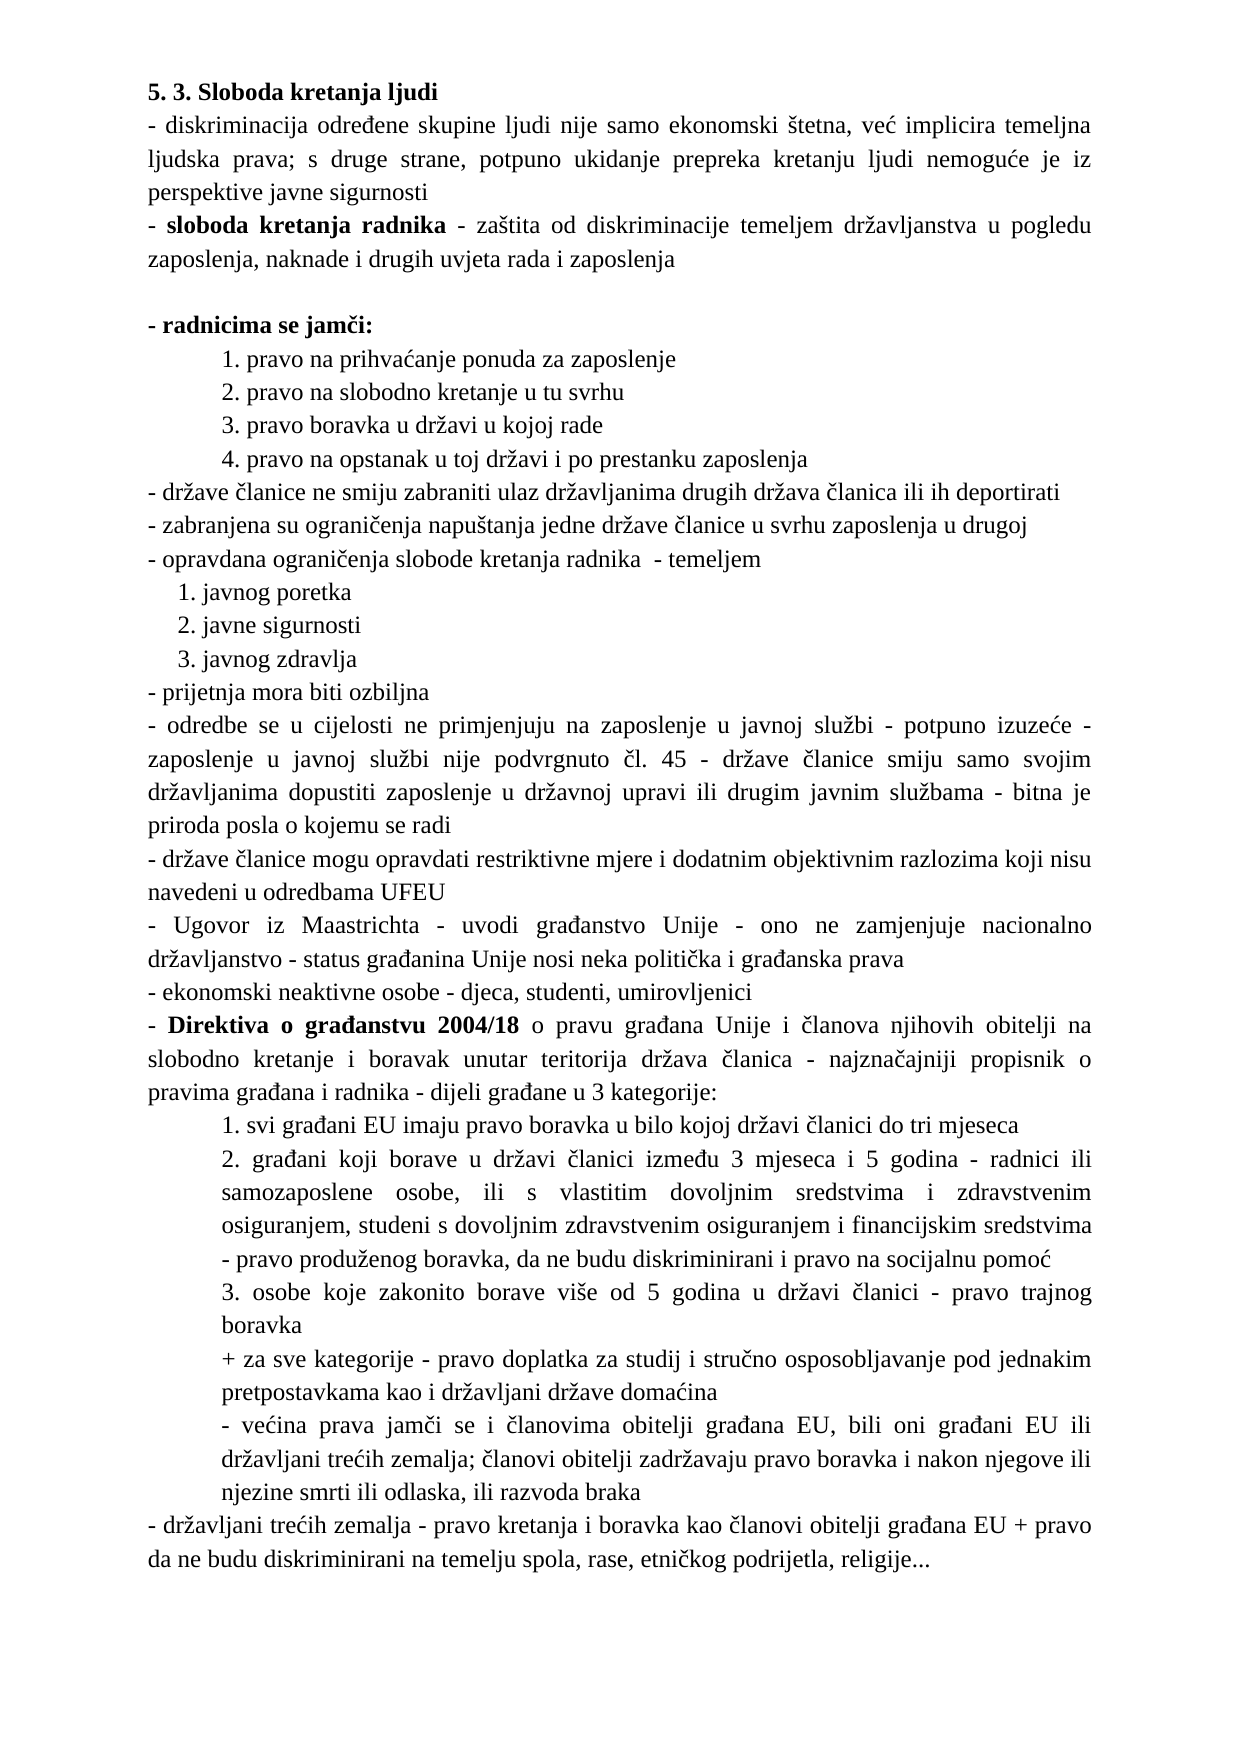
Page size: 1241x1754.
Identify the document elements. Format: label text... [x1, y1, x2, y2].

text - Direktiva o građanstvu 2004/18 o pravu građana Unije i članova njihovih obitelji na slobodno kretanje i boravak unutar teritorija država članica - najznačajniji propisnik o pravima građana i radnika - dijeli građane u 3 kategorije: [148, 1007, 1093, 1107]
text - odredbe se u cijelosti ne primjenjuju na zaposlenje u javnoj službi - potpuno izuzeće - zaposlenje u javnoj službi nije podvrgnuto čl. 45 - države članice smiju samo svojim državljanima dopustiti zaposlenje u državnoj upravi ili drugim javnim službama - bitna je priroda posla o kojemu se radi [148, 707, 1093, 841]
text - diskriminacija određene skupine ljudi nije samo ekonomski štetna, već implicira temeljna ljudska prava; s druge strane, potpuno ukidanje prepreka kretanju ljudi nemoguće je iz perspektive javne sigurnosti [148, 107, 1093, 207]
text - države članice ne smiju zabraniti ulaz državljanima drugih država članica ili ih deportirati [148, 474, 1093, 507]
text + za sve kategorije - pravo doplatka za studij i stručno osposobljavanje pod jednakim pretpostavkama kao i državljani države domaćina [221, 1341, 1093, 1407]
text 3. pravo boravka u državi u kojoj rade [148, 407, 1093, 441]
text - državljani trećih zemalja - pravo kretanja i boravka kao članovi obitelji građana EU + pravo da ne budu diskriminirani na temelju spola, rase, etničkog podrijetla, religije... [148, 1507, 1093, 1574]
text 2. javne sigurnosti [177, 607, 1093, 641]
text 3. javnog zdravlja [177, 641, 1093, 674]
text - većina prava jamči se i članovima obitelji građana EU, bili oni građani EU ili državljani trećih zemalja; članovi obitelji zadržavaju pravo boravka i nakon njegove ili njezine smrti ili odlaska, ili razvoda braka [221, 1407, 1093, 1507]
text 2. građani koji borave u državi članici između 3 mjeseca i 5 godina - radnici ili samozaposlene osobe, ili s vlastitim dovoljnim sredstvima i zdravstvenim osiguranjem, studeni s dovoljnim zdravstvenim osiguranjem i financijskim sredstvima - pravo produženog boravka, da ne budu diskriminirani i pravo na socijalnu pomoć [221, 1141, 1093, 1274]
text - Ugovor iz Maastrichta - uvodi građanstvo Unije - ono ne zamjenjuje nacionalno državljanstvo - status građanina Unije nosi neka politička i građanska prava [148, 907, 1093, 974]
text - radnicima se jamči: [148, 307, 1093, 341]
text 2. pravo na slobodno kretanje u tu svrhu [148, 374, 1093, 407]
text 1. javnog poretka [177, 574, 1093, 607]
text 1. pravo na prihvaćanje ponuda za zaposlenje [148, 341, 1093, 374]
text - ekonomski neaktivne osobe - djeca, studenti, umirovljenici [148, 974, 1093, 1007]
text - opravdana ograničenja slobode kretanja radnika - temeljem [148, 541, 1093, 574]
text - države članice mogu opravdati restriktivne mjere i dodatnim objektivnim razlozima koji nisu navedeni u odredbama UFEU [148, 841, 1093, 907]
text - prijetnja mora biti ozbiljna [148, 674, 1093, 707]
text 1. svi građani EU imaju pravo boravka u bilo kojoj državi članici do tri mjeseca [148, 1107, 1093, 1141]
text 5. 3. Sloboda kretanja ljudi [148, 74, 1093, 107]
text 3. osobe koje zakonito borave više od 5 godina u državi članici - pravo trajnog boravka [221, 1274, 1093, 1341]
text - zabranjena su ograničenja napuštanja jedne države članice u svrhu zaposlenja u drugoj [148, 507, 1093, 541]
text 4. pravo na opstanak u toj državi i po prestanku zaposlenja [148, 441, 1093, 474]
text - sloboda kretanja radnika - zaštita od diskriminacije temeljem državljanstva u pogledu zaposlenja, naknade i drugih uvjeta rada i zaposlenja [148, 207, 1093, 274]
